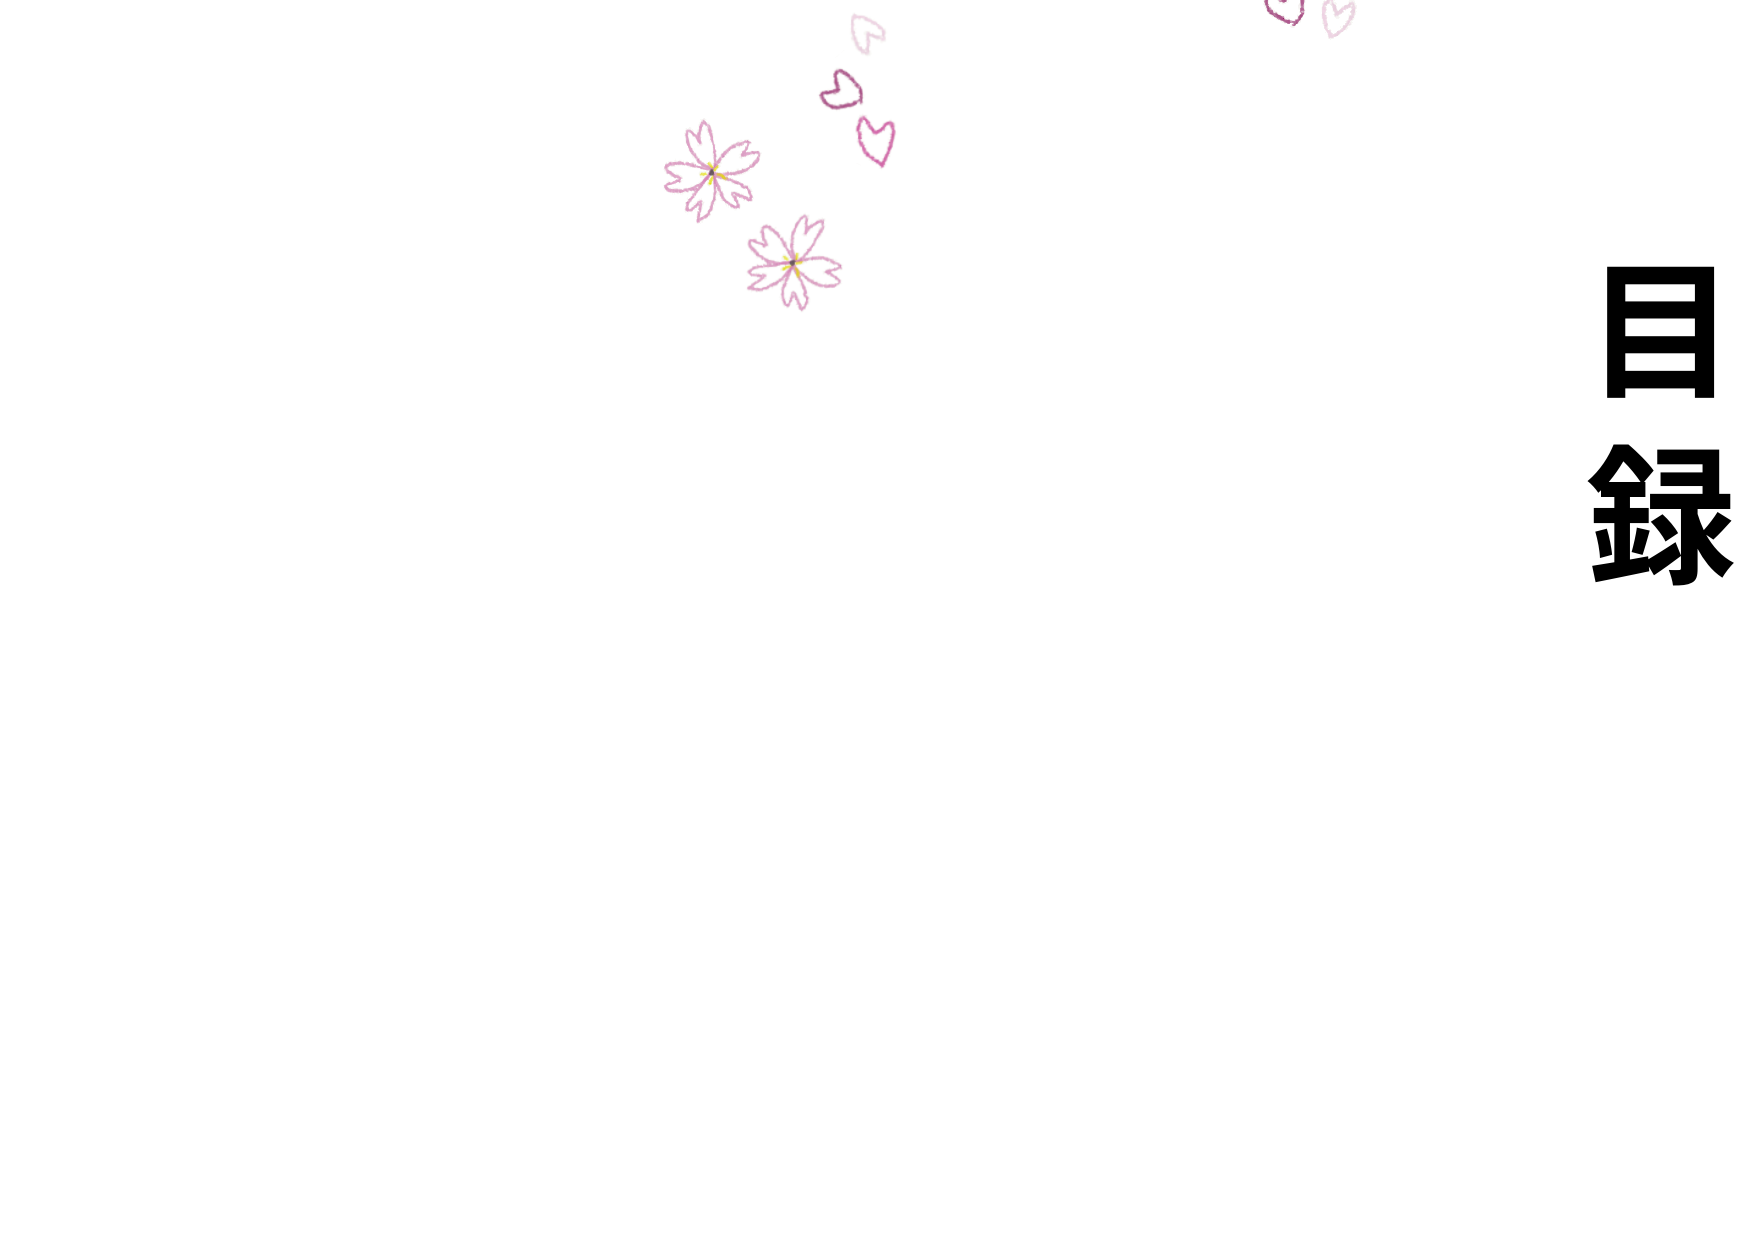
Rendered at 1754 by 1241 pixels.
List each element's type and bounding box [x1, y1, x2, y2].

picture [1252, 0, 1380, 51]
picture [639, 106, 875, 345]
picture [802, 0, 930, 187]
